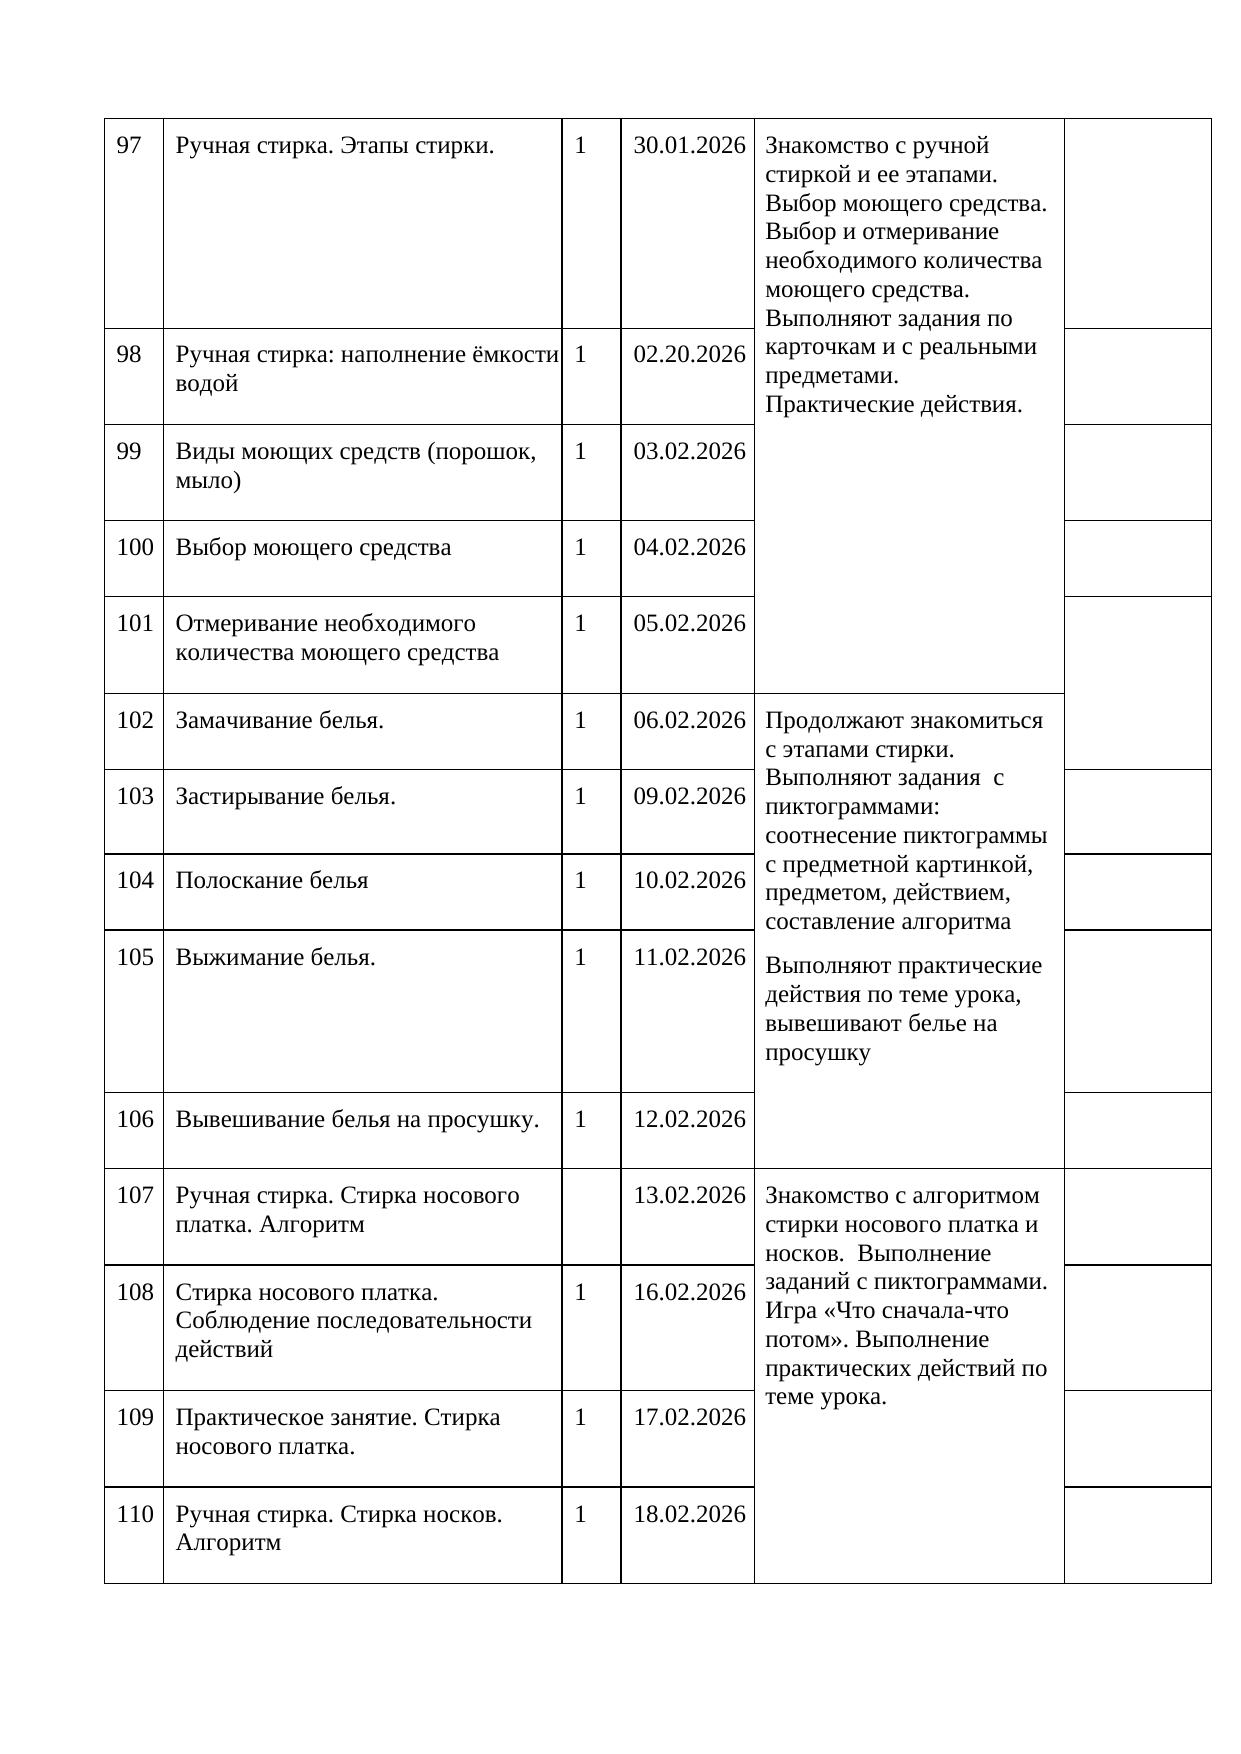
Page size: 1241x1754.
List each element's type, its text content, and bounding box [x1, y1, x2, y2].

table_cell 1 [563, 1266, 620, 1389]
table_cell 110 [105, 1488, 163, 1583]
table_cell 102 [105, 694, 163, 768]
table_cell 107 [105, 1169, 163, 1264]
table_cell 30.01.2026 [622, 119, 754, 328]
table_cell [1065, 329, 1211, 424]
table_cell 104 [105, 855, 163, 929]
table_cell Ручная стирка. Стирка носового платка. Алгоритм [164, 1169, 561, 1264]
table_cell 16.02.2026 [622, 1266, 754, 1389]
table_cell [1065, 119, 1211, 328]
table_cell 1 [563, 855, 620, 929]
table_cell Виды моющих средств (порошок, мыло) [164, 425, 561, 520]
table_cell [1065, 1266, 1211, 1389]
table_cell 109 [105, 1391, 163, 1486]
table_cell 13.02.2026 [622, 1169, 754, 1264]
table_cell 1 [563, 597, 620, 692]
table_cell Знакомство с алгоритмом стирки носового платка и носков. Выполнение заданий с пиктограммами. Игра «Что сначала-что потом». Выполнение практических действий по теме урока. [755, 1169, 1064, 1583]
table_cell [755, 1092, 1064, 1168]
table_cell 105 [105, 931, 163, 1092]
table_cell 106 [105, 1093, 163, 1168]
table_cell 06.02.2026 [622, 694, 754, 768]
table_cell 108 [105, 1266, 163, 1389]
table_cell Застирывание белья. [164, 770, 561, 853]
table_cell Знакомство с ручной стиркой и ее этапами. Выбор моющего средства. Выбор и отмеривание необходимого количества моющего средства. Выполняют задания по карточкам и с реальными предметами. Практические действия. [755, 119, 1064, 692]
table_cell [1065, 425, 1211, 520]
table_cell 1 [563, 1391, 620, 1486]
table_cell Стирка носового платка. Соблюдение последовательности действий [164, 1266, 561, 1389]
table_cell Ручная стирка. Этапы стирки. [164, 119, 561, 328]
table_cell Ручная стирка. Стирка носков. Алгоритм [164, 1488, 561, 1583]
table_cell 1 [563, 329, 620, 424]
table_cell [1065, 1488, 1211, 1583]
table_cell Вывешивание белья на просушку. [164, 1093, 561, 1168]
table_cell [563, 1169, 620, 1264]
table_cell 18.02.2026 [622, 1488, 754, 1583]
table_cell Выбор моющего средства [164, 521, 561, 596]
table_cell 1 [563, 931, 620, 1092]
table_cell 04.02.2026 [622, 521, 754, 596]
table_cell [1065, 855, 1211, 929]
table_cell 101 [105, 597, 163, 692]
table_cell 1 [563, 1093, 620, 1168]
table_cell Ручная стирка: наполнение ёмкости водой [164, 329, 561, 424]
table_cell 1 [563, 694, 620, 768]
table_cell 1 [563, 521, 620, 596]
table_cell Практическое занятие. Стирка носового платка. [164, 1391, 561, 1486]
table_cell Замачивание белья. [164, 694, 561, 768]
table_cell 02.20.2026 [622, 329, 754, 424]
table_cell Выжимание белья. [164, 931, 561, 1092]
table_cell [1065, 1169, 1211, 1264]
table_cell 10.02.2026 [622, 855, 754, 929]
table_cell 05.02.2026 [622, 597, 754, 692]
table_cell [1065, 597, 1211, 768]
table_cell 03.02.2026 [622, 425, 754, 520]
table_cell 17.02.2026 [622, 1391, 754, 1486]
table_cell 97 [105, 119, 163, 328]
table_cell 99 [105, 425, 163, 520]
table_cell 12.02.2026 [622, 1093, 754, 1168]
table_cell [1065, 931, 1211, 1092]
table_cell 1 [563, 119, 620, 328]
table_cell Отмеривание необходимого количества моющего средства [164, 597, 561, 692]
table_cell 1 [563, 1488, 620, 1583]
table_cell 11.02.2026 [622, 931, 754, 1092]
table_cell [1065, 770, 1211, 853]
table_cell [1065, 1093, 1211, 1168]
table_cell [1065, 521, 1211, 596]
table_cell [1065, 1391, 1211, 1486]
table_cell 1 [563, 425, 620, 520]
table_cell 09.02.2026 [622, 770, 754, 853]
table_cell 1 [563, 770, 620, 853]
table_cell Продолжают знакомиться с этапами стирки. Выполняют задания с пиктограммами: соотнесение пиктограммы с предметной картинкой, предметом, действием, составление алгоритма Выполняют практические действия по теме урока, вывешивают белье на просушку [755, 694, 1064, 1092]
table_cell 98 [105, 329, 163, 424]
table_cell Полоскание белья [164, 855, 561, 929]
table_cell 103 [105, 770, 163, 853]
table_cell 100 [105, 521, 163, 596]
